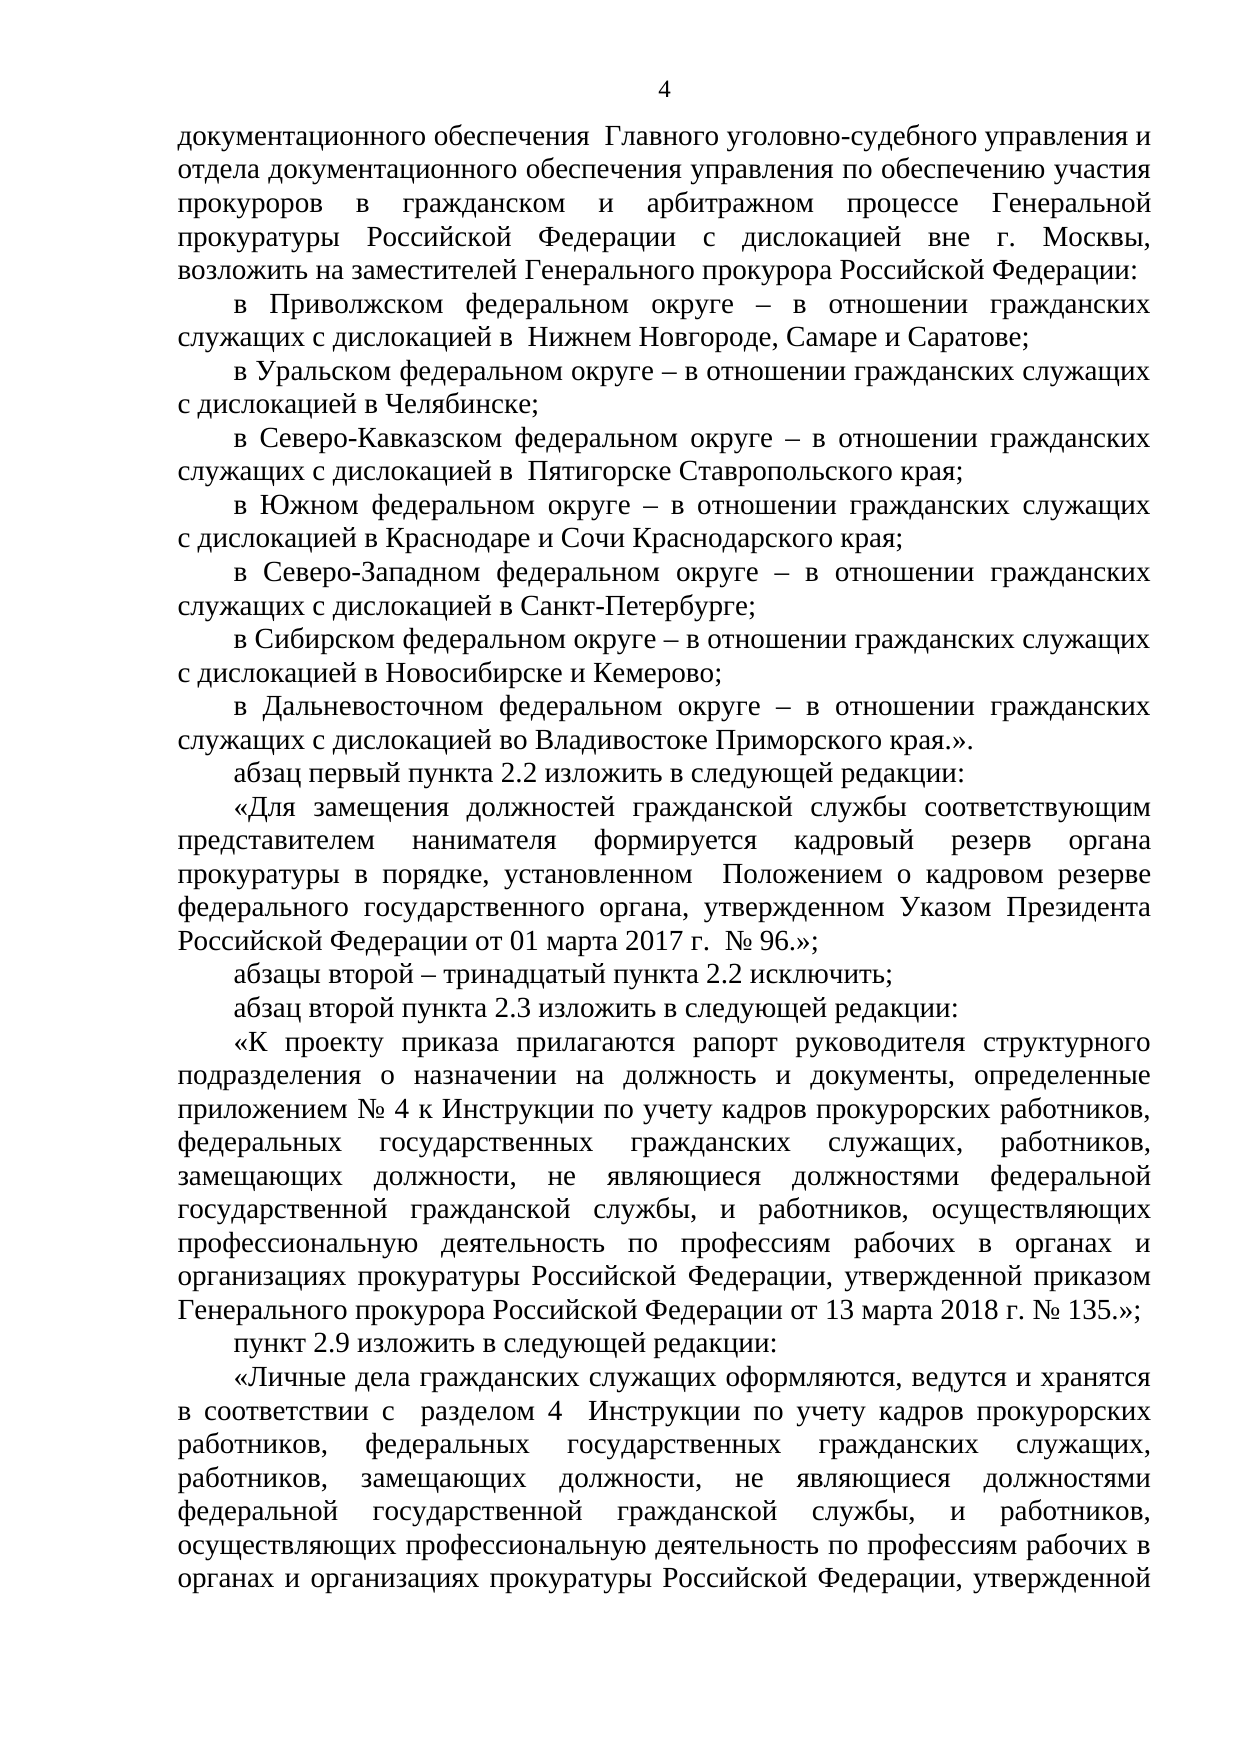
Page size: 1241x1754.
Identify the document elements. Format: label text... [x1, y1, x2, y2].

text в Южном федеральном округе – в отношении гражданских служащих с дислокацией в Краснодаре и Сочи Краснодарского края; [177, 487, 1152, 554]
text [177, 118, 1152, 286]
text в Северо-Западном федеральном округе – в отношении гражданских служащих с дислокацией в Санкт-Петербурге; [177, 554, 1152, 621]
text «Для замещения должностей гражданской службы соответствующим представителем нанимателя формируется кадровый резерв органа прокуратуры в порядке, установленном Положением о кадровом резерве федерального государственного органа, утвержденном Указом Президента Российской Федерации от 01 марта . № 96.»; [177, 789, 1152, 957]
text в Северо-Кавказском федеральном округе – в отношении гражданских служащих с дислокацией в Пятигорске Ставропольского края; [177, 420, 1152, 487]
text «К проекту приказа прилагаются рапорт руководителя структурного подразделения о назначении на должность и документы, определенные приложением № 4 к Инструкции по учету кадров прокурорских работников, федеральных государственных гражданских служащих, работников, замещающих должности, не являющиеся должностями федеральной государственной гражданской службы, и работников, осуществляющих профессиональную деятельность по профессиям рабочих в органах и организациях прокуратуры Российской Федерации, утвержденной приказом Генерального прокурора Российской Федерации от 13 марта . № 135.»; [177, 1024, 1152, 1326]
text абзац второй пункта 2.3 изложить в следующей редакции: [177, 990, 1152, 1024]
text пункт 2.9 изложить в следующей редакции: [177, 1326, 1152, 1359]
text абзац первый пункта 2.2 изложить в следующей редакции: [177, 755, 1152, 789]
text абзацы второй – тринадцатый пункта 2.2 исключить; [177, 957, 1152, 990]
text в Сибирском федеральном округе – в отношении гражданских служащих с дислокацией в Новосибирске и Кемерово; [177, 621, 1152, 688]
text в Дальневосточном федеральном округе – в отношении гражданских служащих с дислокацией во Владивостоке Приморского края.». [177, 688, 1152, 755]
text в Приволжском федеральном округе – в отношении гражданских служащих с дислокацией в Нижнем Новгороде, Самаре и Саратове; [177, 286, 1152, 353]
text в Уральском федеральном округе – в отношении гражданских служащих с дислокацией в Челябинске; [177, 353, 1152, 420]
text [177, 1359, 1152, 1594]
